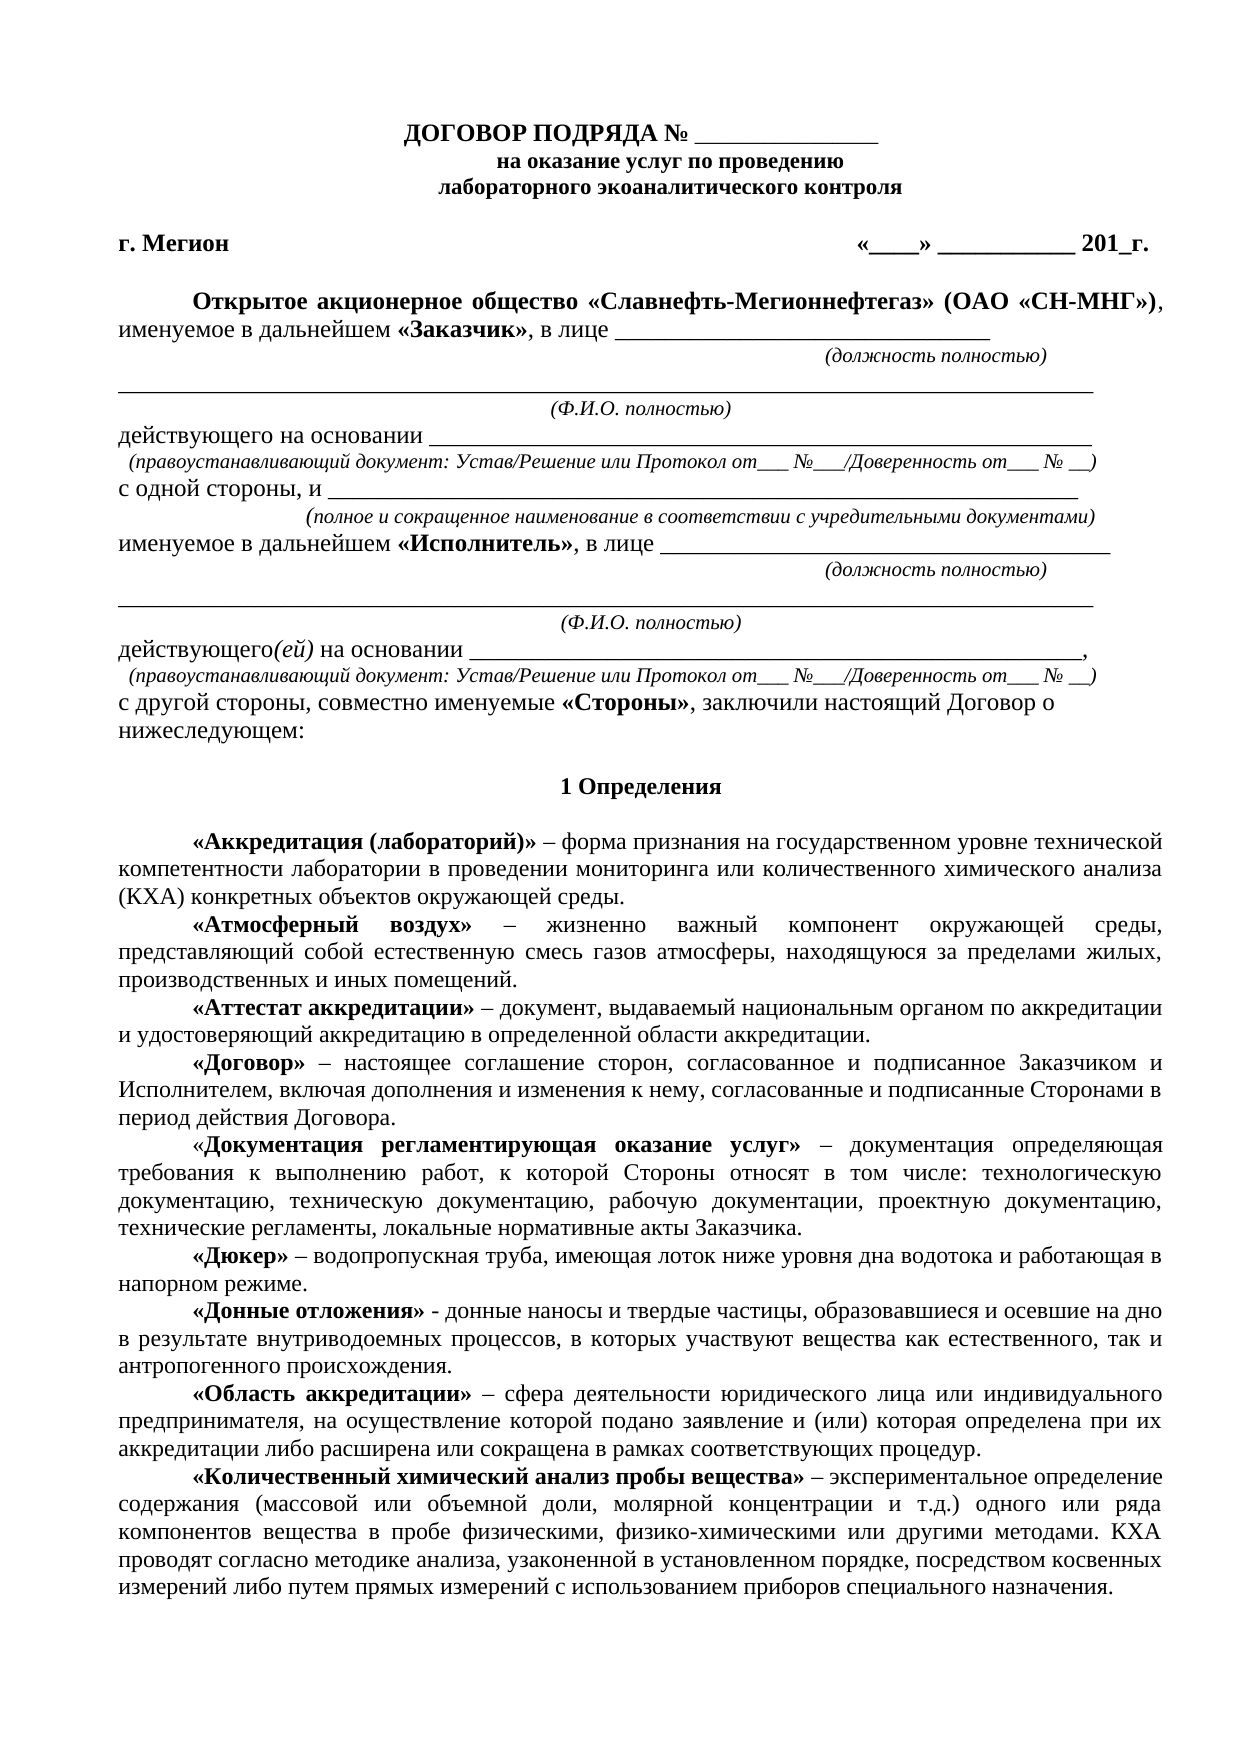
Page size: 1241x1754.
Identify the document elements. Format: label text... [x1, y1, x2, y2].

text (Ф.И.О. полностью) [487, 610, 1163, 634]
text (правоустанавливающий документ: Устав/Решение или Протокол от___ №___/Доверенность от___ № __) [118, 449, 1163, 473]
text действующего на основании _____________________________________________________ [118, 420, 1163, 449]
text «Количественный химический анализ пробы вещества» – экспериментальное определение содержания (массовой или объемной доли, молярной концентрации и т.д.) одного или ряда компонентов вещества в пробе физическими, физико-химическими или другими методами. КХА проводят согласно методике анализа, узаконенной в установленном порядке, посредством косвенных измерений либо путем прямых измерений с использованием приборов специального назначения. [118, 1462, 1163, 1600]
text именуемое в дальнейшем «Исполнитель», в лице ____________________________________ [118, 528, 1163, 557]
text (правоустанавливающий документ: Устав/Решение или Протокол от___ №___/Доверенность от___ № __) [118, 662, 1163, 687]
text Открытое акционерное общество «Славнефть-Мегионнефтегаз» (ОАО «СН-МНГ»), именуемое в дальнейшем «Заказчик», в лице ______________________________ [118, 286, 1163, 343]
text г. Мегион «____» ___________ 201_г. [118, 228, 1163, 257]
text «Дюкер» – водопропускная труба, имеющая лоток ниже уровня дна водотока и работающая в напорном режиме. [118, 1241, 1163, 1296]
text «Аттестат аккредитации» – документ, выдаваемый национальным органом по аккредитации и удостоверяющий аккредитацию в определенной области аккредитации. [118, 992, 1163, 1048]
text с другой стороны, совместно именуемые «Стороны», заключили настоящий Договор о нижеследующем: [118, 687, 1163, 744]
text (должность полностью) [634, 557, 1163, 581]
text (должность полностью) [634, 343, 1163, 367]
text ______________________________________________________________________________ [118, 367, 1163, 396]
text «Документация регламентирующая оказание услуг» – документация определяющая требования к выполнению работ, к которой Стороны относят в том числе: технологическую документацию, техническую документацию, рабочую документации, проектную документацию, технические регламенты, локальные нормативные акты Заказчика. [118, 1131, 1163, 1241]
text действующего(ей) на основании _________________________________________________, [118, 634, 1163, 662]
text «Донные отложения» - донные наносы и твердые частицы, образовавшиеся и осевшие на дно в результате внутриводоемных процессов, в которых участвуют вещества как естественного, так и антропогенного происхождения. [118, 1296, 1163, 1379]
text лабораторного экоаналитического контроля [118, 173, 1163, 199]
text (Ф.И.О. полностью) [118, 396, 1163, 420]
text ______________________________________________________________________________ [118, 581, 1163, 610]
text на оказание услуг по проведению [118, 147, 1163, 173]
text (полное и сокращенное наименование в соответствии с учредительными документами) [266, 502, 1163, 528]
text с одной стороны, и ____________________________________________________________ [118, 473, 1163, 502]
text «Область аккредитации» – сфера деятельности юридического лица или индивидуального предпринимателя, на осуществление которой подано заявление и (или) которая определена при их аккредитации либо расширена или сокращена в рамках соответствующих процедур. [118, 1379, 1163, 1462]
text «Аккредитация (лабораторий)» – форма признания на государственном уровне технической компетентности лаборатории в проведении мониторинга или количественного химического анализа (КХА) конкретных объектов окружающей среды. [118, 827, 1163, 910]
text «Атмосферный воздух» – жизненно важный компонент окружающей среды, представляющий собой естественную смесь газов атмосферы, находящуюся за пределами жилых, производственных и иных помещений. [118, 910, 1163, 992]
text 1 Определения [118, 772, 1163, 799]
text ДОГОВОР ПОДРЯДА № ________________ [118, 118, 1163, 147]
text «Договор» – настоящее соглашение сторон, согласованное и подписанное Заказчиком и Исполнителем, включая дополнения и изменения к нему, согласованные и подписанные Сторонами в период действия Договора. [118, 1048, 1163, 1131]
